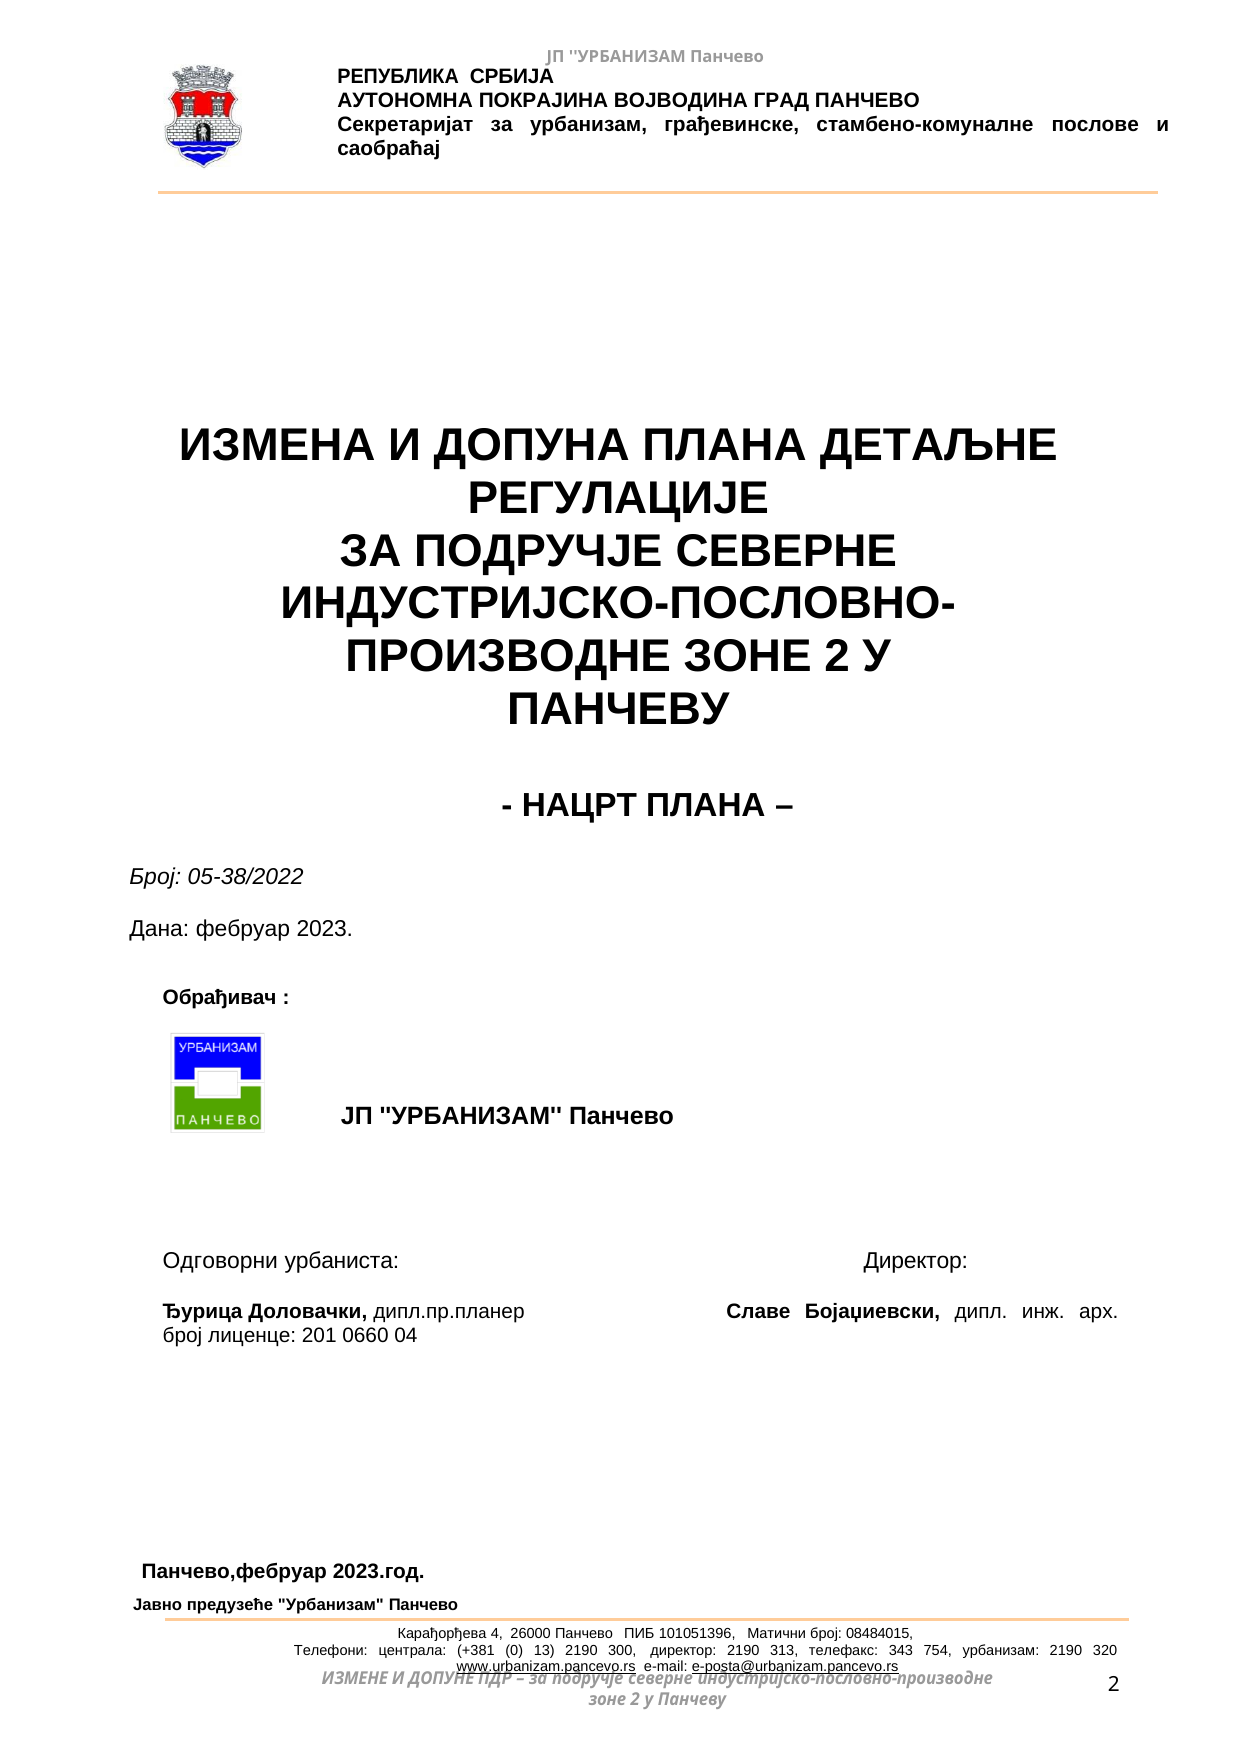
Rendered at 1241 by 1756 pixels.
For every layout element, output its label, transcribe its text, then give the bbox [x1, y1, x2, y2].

text Дана: фебруар 2023. [129, 915, 1107, 942]
table_header [158, 65, 290, 191]
text ЗА ПОДРУЧЈЕ СЕВЕРНЕ [129, 523, 1107, 576]
text - НАЦРТ ПЛАНА – [177, 786, 1118, 824]
text ПАНЧЕВУ [129, 681, 1107, 734]
text Одговорни урбаниста: Директор: [162, 1247, 1118, 1273]
text Јавно предузеће "Урбанизам" Панчево [133, 1595, 1118, 1614]
picture [163, 64, 243, 170]
table_header [164, 1033, 304, 1137]
text Панчево,фебруар 2023.год. [141, 1559, 1118, 1583]
text Карађорђева 4, 26000 Панчево ПИБ 101051396, Матични број: 08484015, [397, 1624, 1118, 1641]
table_header ЈП ''УРБАНИЗАМ'' Панчево [304, 1033, 680, 1137]
text Ђурица Доловачки, дипл.пр.планер Славе Бојаџиевски, дипл. инж. арх. број лиценце: 201 0660 04 [162, 1299, 1118, 1347]
text ИНДУСТРИЈСКО-ПОСЛОВНО-ПРОИЗВОДНЕ ЗОНЕ 2 У [129, 576, 1107, 681]
text ИЗМЕНА И ДОПУНА ПЛАНА ДЕТАЉНЕ РЕГУЛАЦИЈЕ [129, 418, 1107, 523]
text Телефони: централа: (+381 (0) 13) 2190 300, директор: 2190 313, телефакс: 343 754, урбанизам: 2190 320 www.urbanizam.pancevo.rs e-mail: e-posta@urbanizam.pancevo.rs [294, 1641, 1118, 1675]
text Број: 05-38/2022 [129, 863, 1118, 889]
table_header РЕПУБЛИКА СРБИЈА АУТОНОМНА ПОКРАЈИНА ВОЈВОДИНА ГРАД ПАНЧЕВО Секретаријат за урбанизам, грађевинске, стамбено-комуналне послове и саобраћај [290, 65, 1158, 191]
text Обрађивач : [162, 984, 1118, 1008]
picture [170, 1032, 265, 1133]
